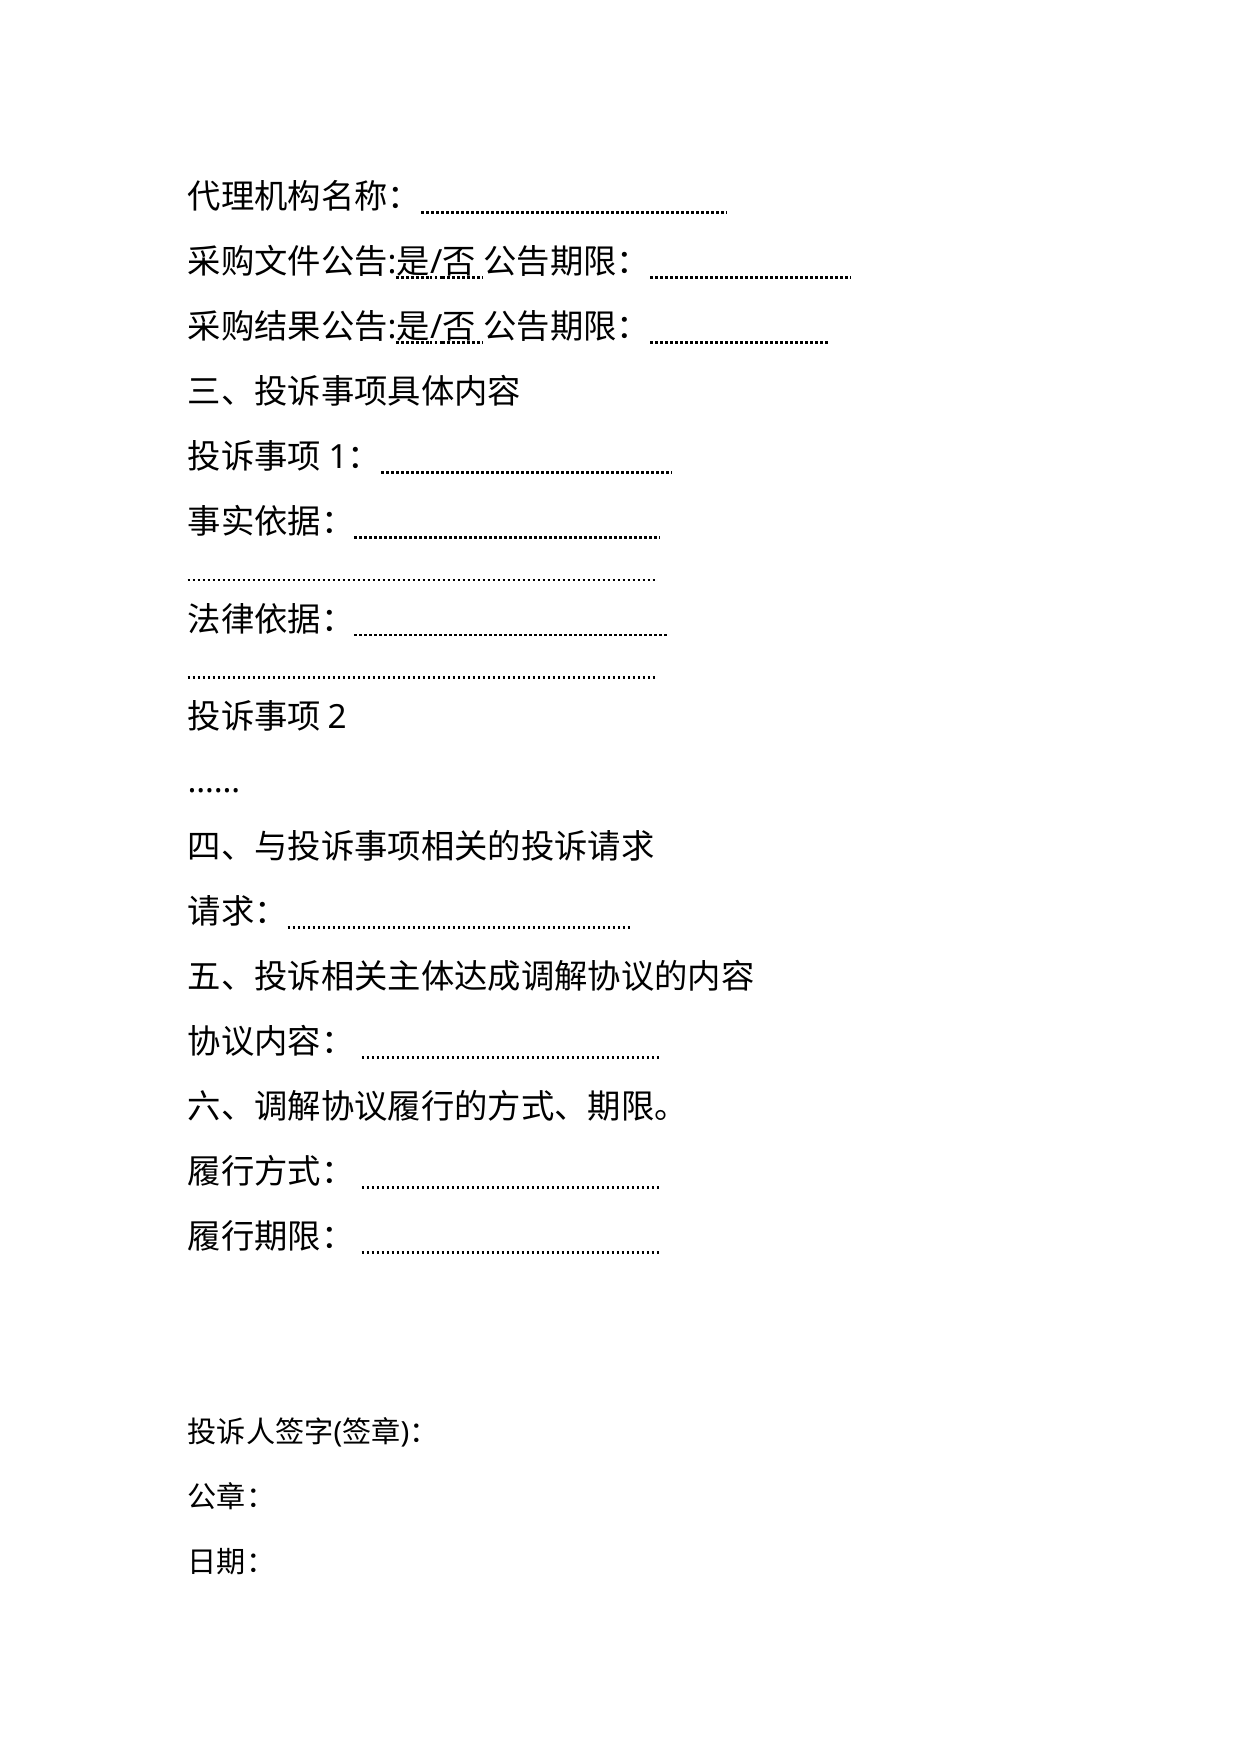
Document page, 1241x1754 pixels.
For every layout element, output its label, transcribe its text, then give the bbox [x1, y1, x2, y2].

text 履行方式： [187, 1137, 1053, 1202]
text 五、投诉相关主体达成调解协议的内容 [187, 942, 1053, 1007]
text 协议内容： [187, 1007, 1053, 1072]
text 法律依据： [187, 584, 1053, 649]
text 采购文件公告:是/否 公告期限： [187, 227, 1053, 292]
text 公章： [187, 1462, 1053, 1527]
text 采购结果公告:是/否 公告期限： [187, 292, 1053, 357]
text 四、与投诉事项相关的投诉请求 [187, 812, 1053, 877]
text 三、投诉事项具体内容 [187, 357, 1053, 422]
text 请求： [187, 877, 1053, 942]
text 事实依据： [187, 487, 1053, 552]
text …… [187, 747, 1053, 812]
text 投诉人签字(签章)： [187, 1397, 1053, 1462]
text 投诉事项2 [187, 682, 1053, 747]
text 六、调解协议履行的方式、期限。 [187, 1072, 1053, 1137]
text 履行期限： [187, 1202, 1053, 1267]
text 投诉事项 1： [187, 422, 1053, 487]
text 日期： [187, 1527, 1053, 1592]
text 代理机构名称： [187, 162, 1053, 227]
